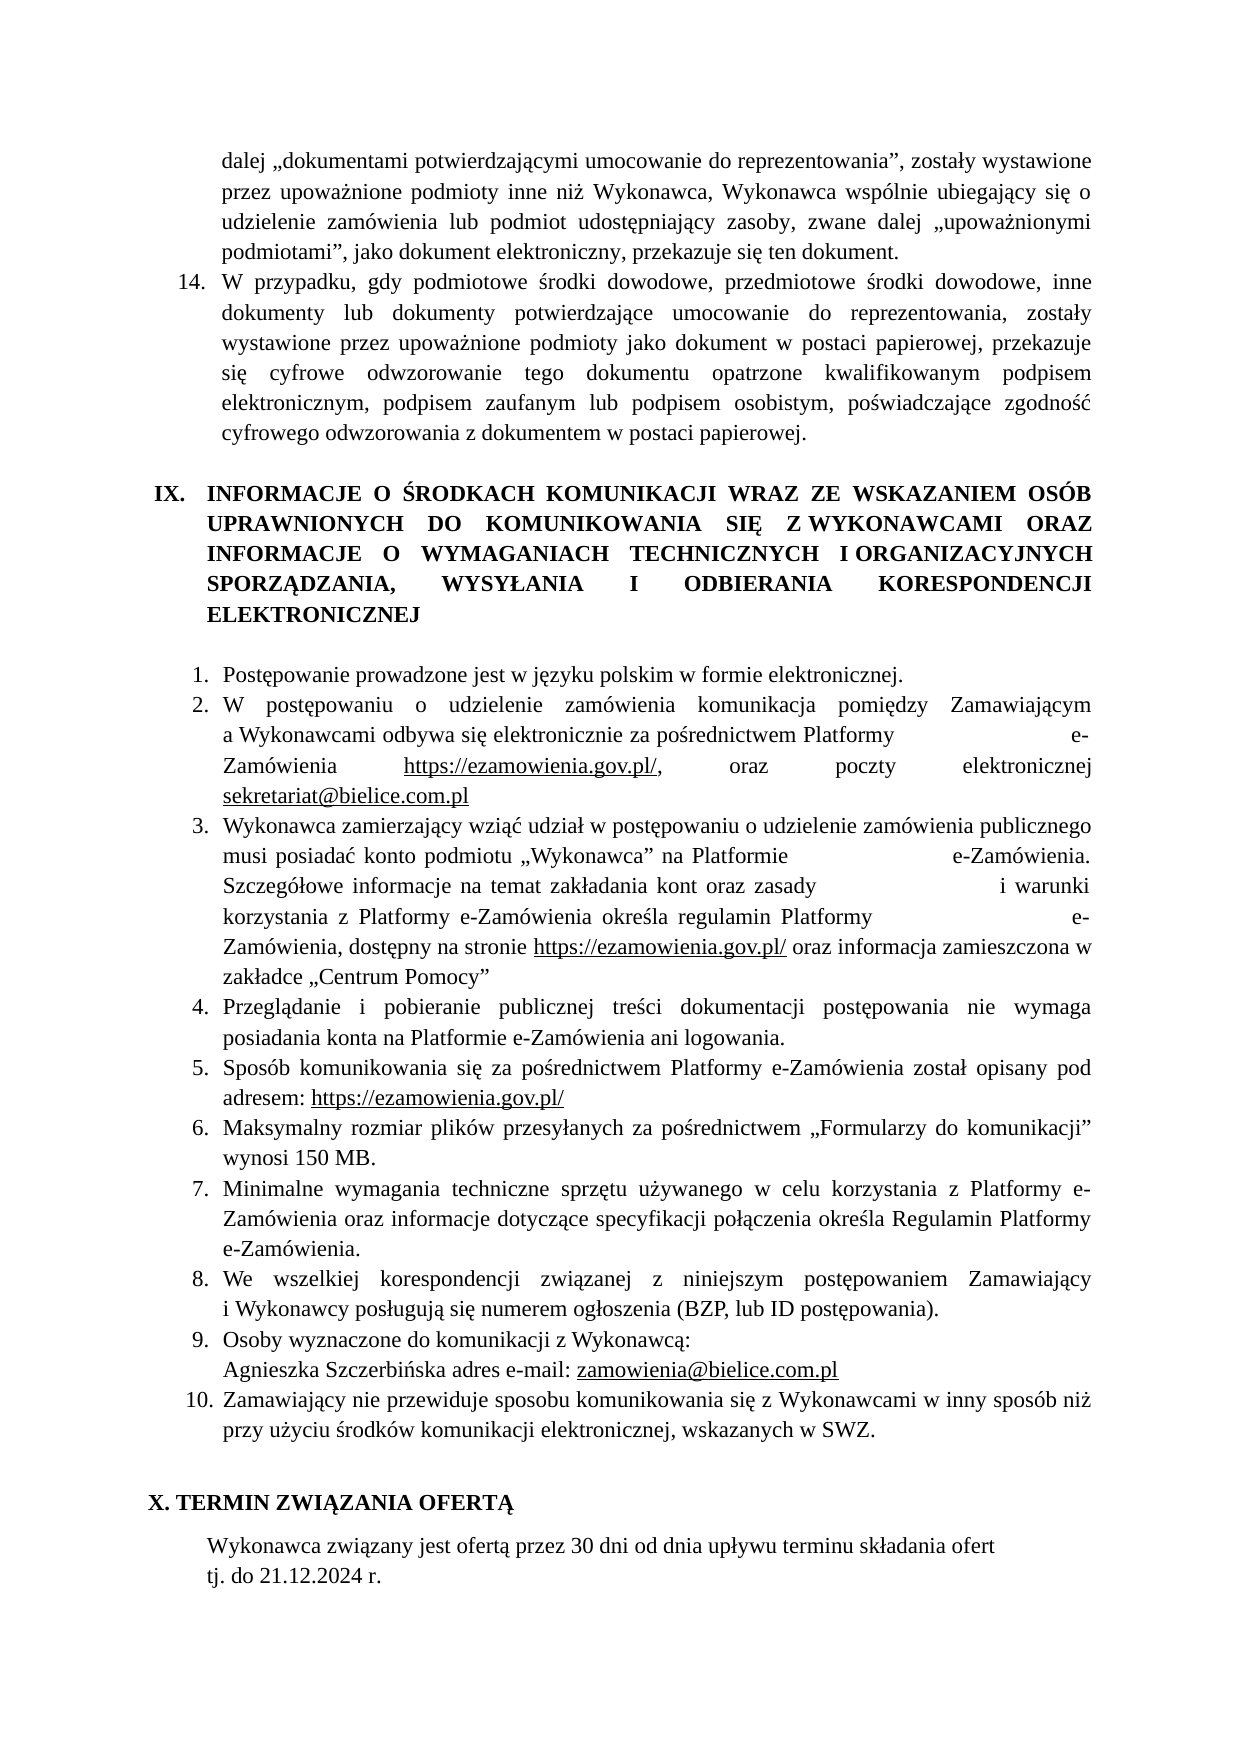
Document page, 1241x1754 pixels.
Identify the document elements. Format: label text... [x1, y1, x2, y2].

list Minimalne wymagania techniczne sprzętu używanego w celu korzystania z Platformy e-Zamówienia oraz informacje dotyczące specyfikacji połączenia określa Regulamin Platformy e-Zamówienia. [192, 1175, 1093, 1261]
list Osoby wyznaczone do komunikacji z Wykonawcą: [192, 1326, 1093, 1352]
text X. TERMIN ZWIĄZANIA OFERTĄ [148, 1489, 1093, 1516]
text Wykonawca związany jest ofertą przez 30 dni od dnia upływu terminu składania ofert [207, 1532, 1093, 1558]
list Postępowanie prowadzone jest w języku polskim w formie elektronicznej. [192, 661, 1093, 687]
list Zamawiający nie przewiduje sposobu komunikowania się z Wykonawcami w inny sposób niż przy użyciu środków komunikacji elektronicznej, wskazanych w SWZ. [185, 1386, 1093, 1443]
list Wykonawca zamierzający wziąć udział w postępowaniu o udzielenie zamówienia publicznego musi posiadać konto podmiotu „Wykonawca” na Platformie e-Zamówienia. Szczegółowe informacje na temat zakładania kont oraz zasady i warunki korzystania z Platformy e-Zamówienia określa regulamin Platformy e-Zamówienia, dostępny na stronie https://ezamowienia.gov.pl/ oraz informacja zamieszczona w zakładce „Centrum Pomocy” [192, 812, 1093, 989]
list W postępowaniu o udzielenie zamówienia komunikacja pomiędzy Zamawiającym a Wykonawcami odbywa się elektronicznie za pośrednictwem Platformy e-Zamówienia https://ezamowienia.gov.pl/, oraz poczty elektronicznej sekretariat@bielice.com.pl [192, 691, 1093, 808]
list We wszelkiej korespondencji związanej z niniejszym postępowaniem Zamawiający i Wykonawcy posługują się numerem ogłoszenia (BZP, lub ID postępowania). [192, 1265, 1093, 1322]
text tj. do 21.12.2024 r. [207, 1562, 1093, 1588]
list W przypadku, gdy podmiotowe środki dowodowe, przedmiotowe środki dowodowe, inne dokumenty lub dokumenty potwierdzające umocowanie do reprezentowania, zostały wystawione przez upoważnione podmioty jako dokument w postaci papierowej, przekazuje się cyfrowe odwzorowanie tego dokumentu opatrzone kwalifikowanym podpisem elektronicznym, podpisem zaufanym lub podpisem osobistym, poświadczające zgodność cyfrowego odwzorowania z dokumentem w postaci papierowej. [177, 268, 1093, 446]
list Sposób komunikowania się za pośrednictwem Platformy e-Zamówienia został opisany pod adresem: https://ezamowienia.gov.pl/ [192, 1054, 1093, 1110]
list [177, 148, 1093, 264]
list INFORMACJE O ŚRODKACH KOMUNIKACJI WRAZ ZE WSKAZANIEM OSÓB UPRAWNIONYCH DO KOMUNIKOWANIA SIĘ Z WYKONAWCAMI ORAZ INFORMACJE O WYMAGANIACH TECHNICZNYCH I ORGANIZACYJNYCH SPORZĄDZANIA, WYSYŁANIA I ODBIERANIA KORESPONDENCJI ELEKTRONICZNEJ [185, 480, 1093, 627]
text Agnieszka Szczerbińska adres e-mail: zamowienia@bielice.com.pl [223, 1356, 1093, 1382]
list Przeglądanie i pobieranie publicznej treści dokumentacji postępowania nie wymaga posiadania konta na Platformie e-Zamówienia ani logowania. [192, 993, 1093, 1050]
list Maksymalny rozmiar plików przesyłanych za pośrednictwem „Formularzy do komunikacji” wynosi 150 MB. [192, 1114, 1093, 1171]
